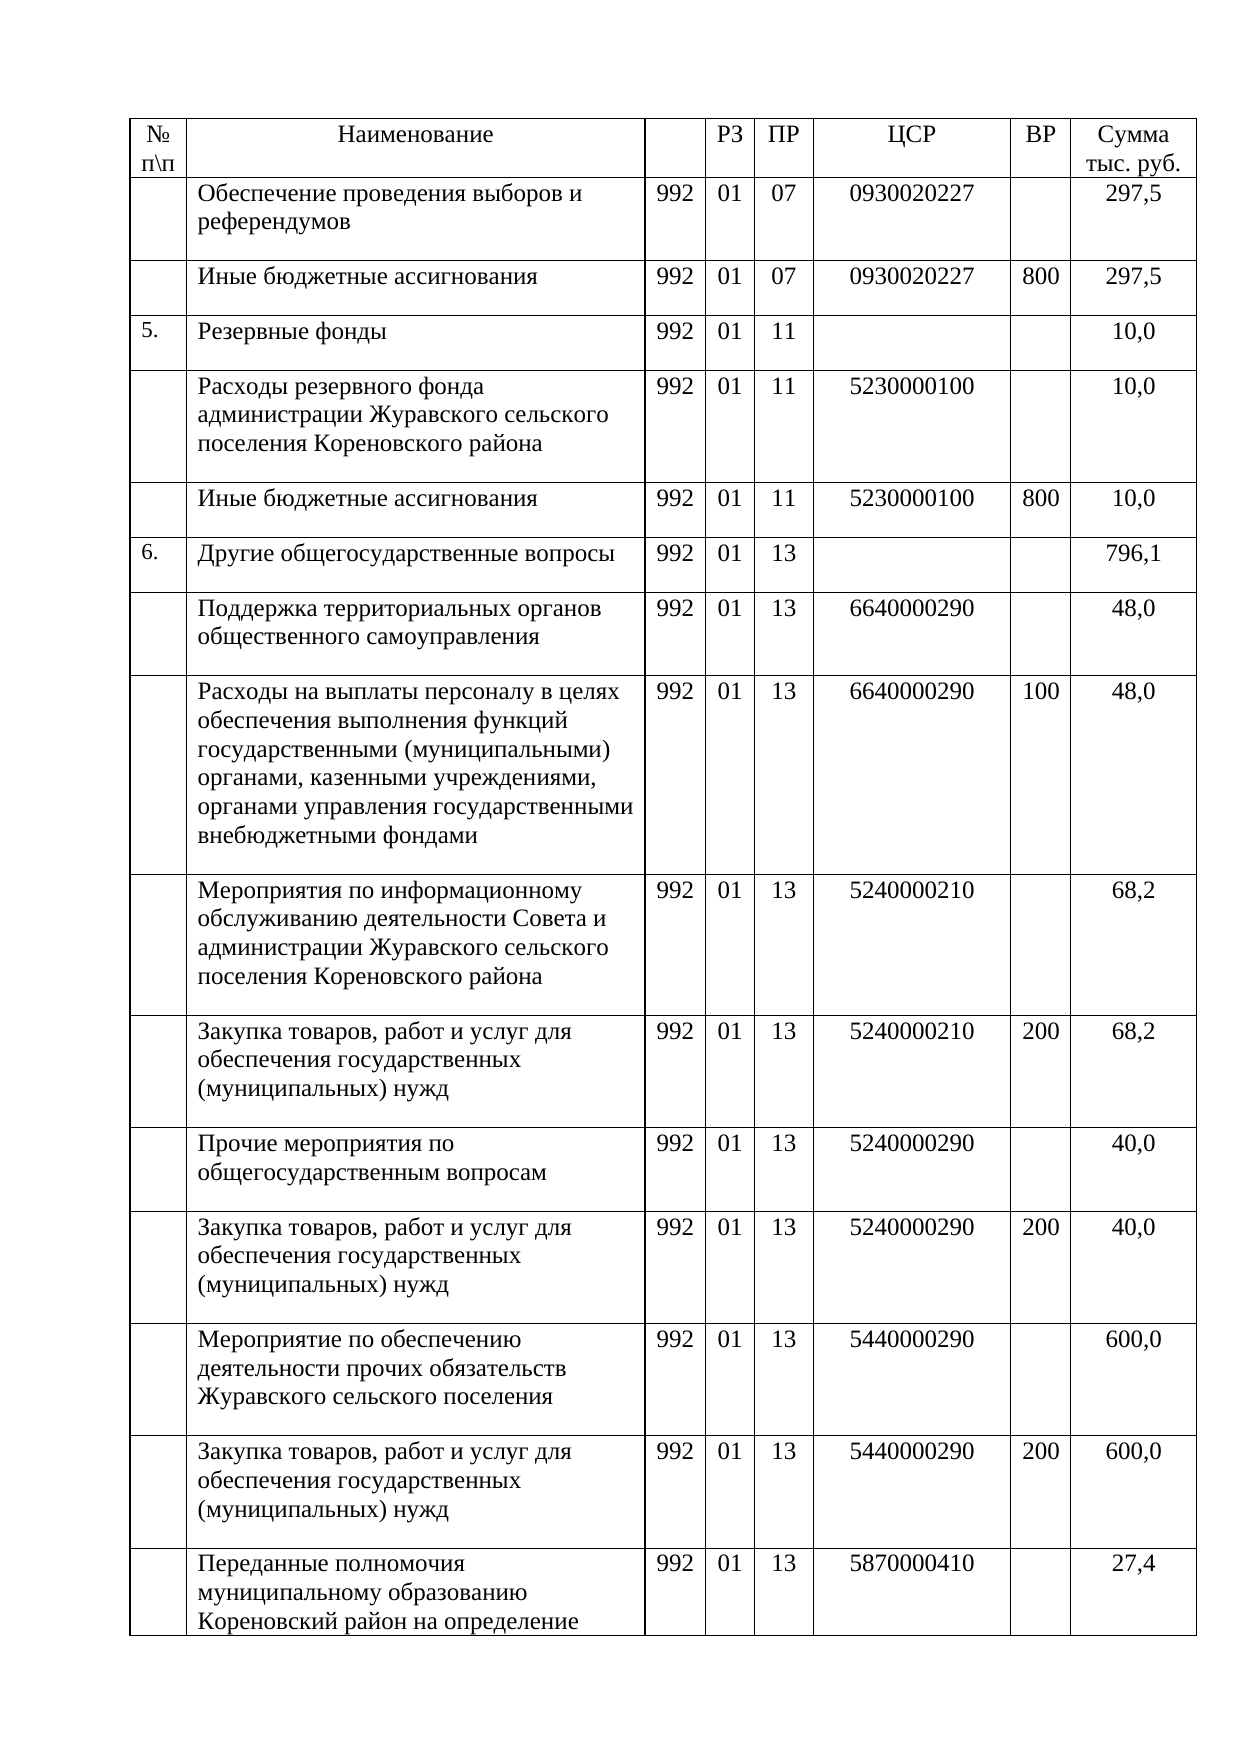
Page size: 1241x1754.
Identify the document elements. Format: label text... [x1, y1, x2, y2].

table_cell [131, 371, 186, 482]
table_cell 01 [706, 875, 754, 1015]
table_cell 40,0 [1071, 1128, 1196, 1211]
table_cell Иные бюджетные ассигнования [187, 483, 644, 537]
table_cell 100 [1011, 676, 1070, 874]
table_cell 01 [706, 1436, 754, 1547]
table_cell [1011, 371, 1070, 482]
table_cell 07 [755, 178, 813, 260]
table_cell 992 [646, 1016, 705, 1127]
table_cell 5240000210 [814, 1016, 1010, 1127]
table_cell [814, 316, 1010, 370]
table_cell 992 [646, 1549, 705, 1635]
table_cell [131, 1016, 186, 1127]
table_header ВР [1011, 119, 1070, 177]
table_header ПР [755, 119, 813, 177]
table_cell 5230000100 [814, 483, 1010, 537]
table_cell 800 [1011, 483, 1070, 537]
table_cell 13 [755, 1324, 813, 1435]
table_cell 01 [706, 261, 754, 315]
table_cell [131, 875, 186, 1015]
table_cell 5440000290 [814, 1436, 1010, 1547]
table_cell [1011, 538, 1070, 592]
table_cell [131, 1324, 186, 1435]
table_cell 40,0 [1071, 1212, 1196, 1323]
table_cell 01 [706, 1128, 754, 1211]
table_cell Иные бюджетные ассигнования [187, 261, 644, 315]
table_cell 13 [755, 1212, 813, 1323]
table_cell 13 [755, 676, 813, 874]
table_cell Закупка товаров, работ и услуг для обеспечения государственных (муниципальных) нужд [187, 1016, 644, 1127]
table_cell 5240000290 [814, 1212, 1010, 1323]
table_cell [131, 593, 186, 675]
table_cell [131, 1212, 186, 1323]
table_cell 5240000290 [814, 1128, 1010, 1211]
table_cell 5240000210 [814, 875, 1010, 1015]
table_cell 13 [755, 875, 813, 1015]
table_cell [1011, 1324, 1070, 1435]
table_cell 992 [646, 538, 705, 592]
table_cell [187, 178, 644, 260]
table_cell 992 [646, 593, 705, 675]
table_cell 992 [646, 1128, 705, 1211]
table_cell 0930020227 [814, 261, 1010, 315]
table_cell [131, 1436, 186, 1547]
table_cell 48,0 [1071, 593, 1196, 675]
table_header [646, 119, 705, 177]
table_cell 796,1 [1071, 538, 1196, 592]
table_cell Поддержка территориальных органов общественного самоуправления [187, 593, 644, 675]
table_cell [131, 261, 186, 315]
table_cell Резервные фонды [187, 316, 644, 370]
table_cell 5870000410 [814, 1549, 1010, 1635]
table_cell Расходы резервного фонда администрации Журавского сельского поселения Кореновского района [187, 371, 644, 482]
table_cell 01 [706, 371, 754, 482]
table_cell 200 [1011, 1212, 1070, 1323]
table_cell 6640000290 [814, 593, 1010, 675]
table_header № п\п [131, 119, 186, 177]
table_cell [131, 483, 186, 537]
table_cell 992 [646, 261, 705, 315]
table_cell 992 [646, 371, 705, 482]
table_cell [131, 676, 186, 874]
table_cell 01 [706, 178, 754, 260]
table_cell 01 [706, 1549, 754, 1635]
table_cell 992 [646, 483, 705, 537]
table_cell 01 [706, 538, 754, 592]
table_cell 13 [755, 1549, 813, 1635]
table_cell 68,2 [1071, 1016, 1196, 1127]
table_cell [1011, 178, 1070, 260]
table_cell 13 [755, 1128, 813, 1211]
table_cell 992 [646, 1212, 705, 1323]
table_cell 992 [646, 875, 705, 1015]
table_cell [1011, 316, 1070, 370]
table_cell [1011, 875, 1070, 1015]
table_cell Прочие мероприятия по общегосударственным вопросам [187, 1128, 644, 1211]
table_cell [1011, 1549, 1070, 1635]
table_cell 68,2 [1071, 875, 1196, 1015]
table_cell 13 [755, 1436, 813, 1547]
table_cell 11 [755, 483, 813, 537]
table_cell 992 [646, 676, 705, 874]
table_cell 992 [646, 1436, 705, 1547]
table_cell 13 [755, 593, 813, 675]
table_cell Мероприятие по обеспечению деятельности прочих обязательств Журавского сельского поселения [187, 1324, 644, 1435]
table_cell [187, 1549, 644, 1635]
table_cell [814, 538, 1010, 592]
table_cell 200 [1011, 1016, 1070, 1127]
table_cell 600,0 [1071, 1436, 1196, 1547]
table_cell 6. [131, 538, 186, 592]
table_cell [1011, 1128, 1070, 1211]
table_cell 10,0 [1071, 371, 1196, 482]
table_cell 800 [1011, 261, 1070, 315]
table_cell 01 [706, 593, 754, 675]
table_cell 11 [755, 316, 813, 370]
table_cell 10,0 [1071, 316, 1196, 370]
table_cell 297,5 [1071, 261, 1196, 315]
table_cell 0930020227 [814, 178, 1010, 260]
table_cell Расходы на выплаты персоналу в целях обеспечения выполнения функций государственными (муниципальными) органами, казенными учреждениями, органами управления государственными внебюджетными фондами [187, 676, 644, 874]
table_cell 01 [706, 1016, 754, 1127]
table_cell 5230000100 [814, 371, 1010, 482]
table_cell 01 [706, 316, 754, 370]
table_cell 07 [755, 261, 813, 315]
table_cell 27,4 [1071, 1549, 1196, 1635]
table_cell 13 [755, 1016, 813, 1127]
table_header Сумма тыс. руб. [1071, 119, 1196, 177]
table_cell 01 [706, 676, 754, 874]
table_cell [1011, 593, 1070, 675]
table_cell 13 [755, 538, 813, 592]
table_cell 992 [646, 1324, 705, 1435]
table_header Наименование [187, 119, 644, 177]
table_cell 297,5 [1071, 178, 1196, 260]
table_cell 5440000290 [814, 1324, 1010, 1435]
table_cell 200 [1011, 1436, 1070, 1547]
table_cell 600,0 [1071, 1324, 1196, 1435]
table_cell [131, 1549, 186, 1635]
table_cell Закупка товаров, работ и услуг для обеспечения государственных (муниципальных) нужд [187, 1212, 644, 1323]
table_header РЗ [706, 119, 754, 177]
table_cell Другие общегосударственные вопросы [187, 538, 644, 592]
table_cell 01 [706, 1324, 754, 1435]
table_cell 992 [646, 316, 705, 370]
table_cell [131, 178, 186, 260]
table_cell 6640000290 [814, 676, 1010, 874]
table_cell 11 [755, 371, 813, 482]
table_cell Закупка товаров, работ и услуг для обеспечения государственных (муниципальных) нужд [187, 1436, 644, 1547]
table_cell 01 [706, 1212, 754, 1323]
table_cell 48,0 [1071, 676, 1196, 874]
table_cell 10,0 [1071, 483, 1196, 537]
table_cell 992 [646, 178, 705, 260]
table_cell 5. [131, 316, 186, 370]
table_header ЦСР [814, 119, 1010, 177]
table_cell [131, 1128, 186, 1211]
table_cell Мероприятия по информационному обслуживанию деятельности Совета и администрации Журавского сельского поселения Кореновского района [187, 875, 644, 1015]
table_cell 01 [706, 483, 754, 537]
